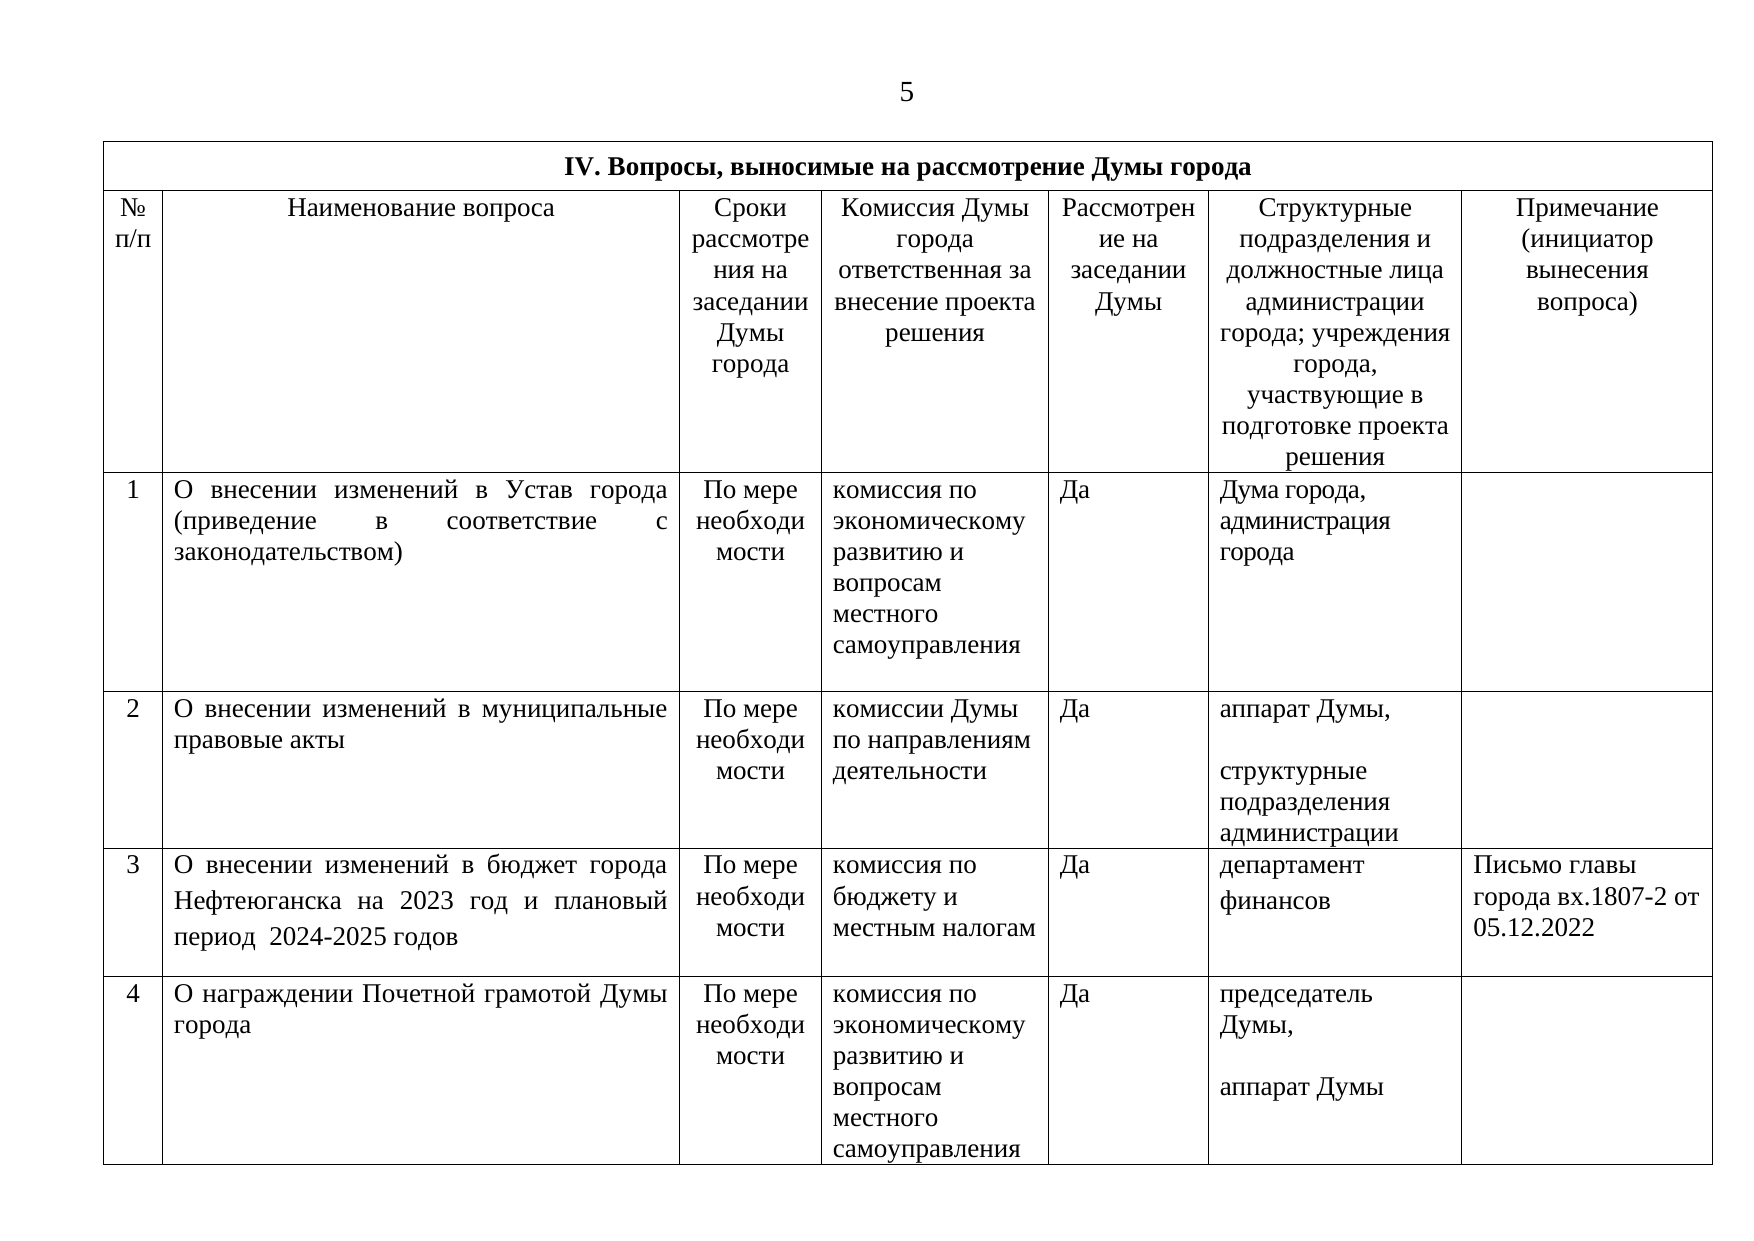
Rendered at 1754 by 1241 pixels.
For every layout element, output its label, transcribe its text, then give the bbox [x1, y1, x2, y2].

table_cell По мере необходимости [680, 849, 821, 976]
table_cell О внесении изменений в бюджет города Нефтеюганска на 2023 год и плановый период 2024-2025 годов [163, 849, 679, 976]
table_cell Примечание (инициатор вынесения вопроса) [1462, 191, 1712, 472]
table_cell Дума города, администрация города [1209, 473, 1461, 691]
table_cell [680, 977, 821, 1164]
table_cell комиссия по бюджету и местным налогам [822, 849, 1048, 976]
table_cell аппарат Думы, структурные подразделения администрации [1209, 692, 1461, 847]
table_cell 2 [104, 692, 162, 847]
table_cell О внесении изменений в Устав города (приведение в соответствие с законодательством) [163, 473, 679, 691]
table_cell Сроки рассмотрения на заседании Думы города [680, 191, 821, 472]
table_cell По мере необходимости [680, 692, 821, 847]
table_cell комиссии Думы по направлениям деятельности [822, 692, 1048, 847]
table_cell № п/п [104, 191, 162, 472]
table_cell По мере необходимости [680, 473, 821, 691]
table_header IV. Вопросы, выносимые на рассмотрение Думы города [104, 142, 1712, 190]
table_cell [1462, 977, 1712, 1164]
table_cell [822, 977, 1048, 1164]
table_cell председатель Думы, аппарат Думы [1209, 977, 1461, 1164]
table_cell Да [1049, 849, 1208, 976]
table_cell [1462, 473, 1712, 691]
table_cell Рассмотрение на заседании Думы [1049, 191, 1208, 472]
table_cell 3 [104, 849, 162, 976]
table_cell 1 [104, 473, 162, 691]
table_cell Да [1049, 473, 1208, 691]
table_cell Да [1049, 977, 1208, 1164]
table_cell Наименование вопроса [163, 191, 679, 472]
table_cell Письмо главы города вх.1807-2 от 05.12.2022 [1462, 849, 1712, 976]
table_cell департамент финансов [1209, 849, 1461, 976]
table_cell 4 [104, 977, 162, 1164]
table_cell Структурные подразделения и должностные лица администрации города; учреждения города, участвующие в подготовке проекта решения [1209, 191, 1461, 472]
table_cell О внесении изменений в муниципальные правовые акты [163, 692, 679, 847]
table_cell Комиссия Думы города ответственная за внесение проекта решения [822, 191, 1048, 472]
table_cell О награждении Почетной грамотой Думы города [163, 977, 679, 1164]
table_cell Да [1049, 692, 1208, 847]
table_cell [1462, 692, 1712, 847]
table_cell комиссия по экономическому развитию и вопросам местного самоуправления [822, 473, 1048, 691]
